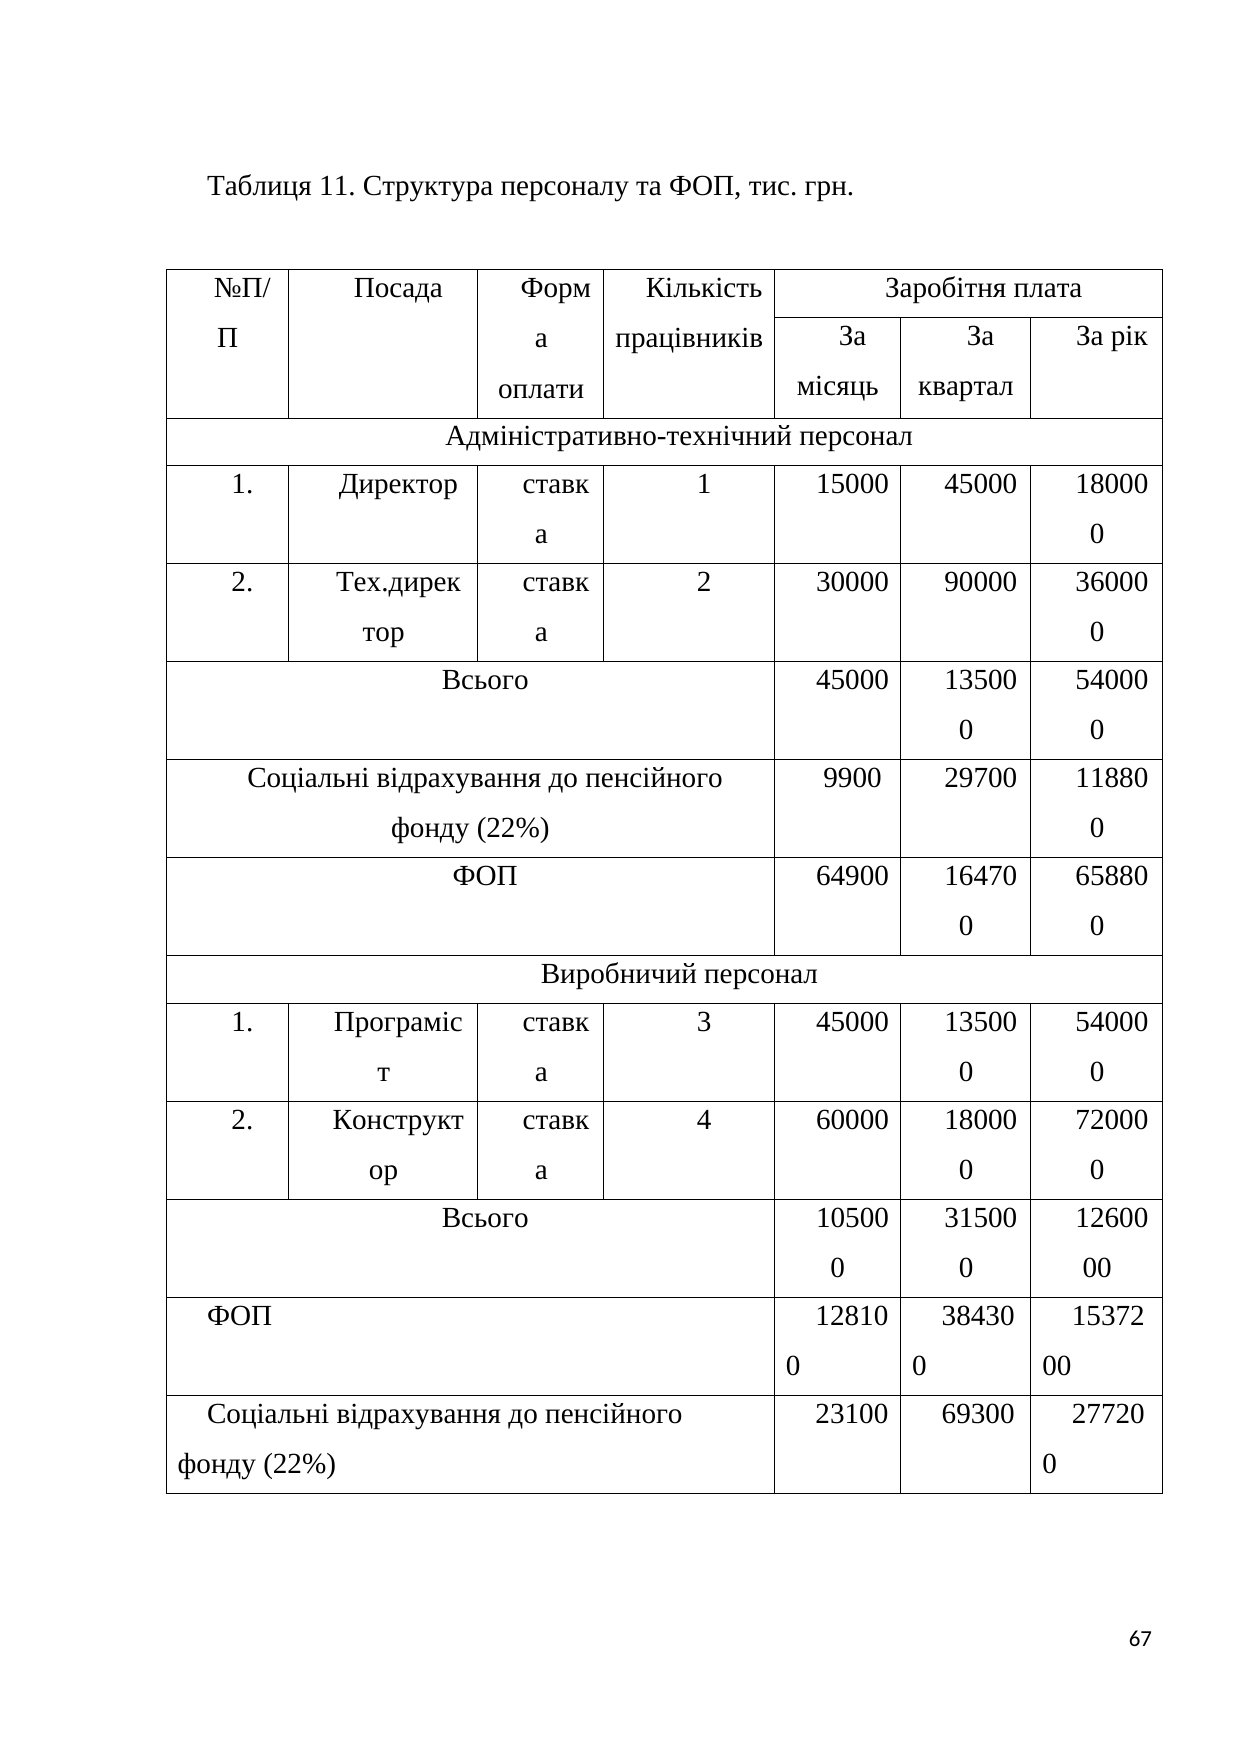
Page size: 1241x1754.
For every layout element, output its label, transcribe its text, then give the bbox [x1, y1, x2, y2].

table_cell Всього [167, 1200, 774, 1297]
table_cell Директор [289, 466, 477, 563]
table_cell 30000 [775, 564, 900, 661]
table_header Форма оплати [478, 270, 603, 417]
table_cell 360000 [1031, 564, 1162, 661]
table_cell 180000 [901, 1102, 1030, 1199]
table_cell 180000 [1031, 466, 1162, 563]
table_cell 1537200 [1031, 1298, 1162, 1395]
table_cell 2 [604, 564, 774, 661]
table_cell 720000 [1031, 1102, 1162, 1199]
table_cell ставка [478, 1004, 603, 1101]
table_cell Виробничий персонал [167, 956, 1162, 1003]
table_cell 540000 [1031, 1004, 1162, 1101]
table_header Посада [289, 270, 477, 417]
table_cell 64900 [775, 858, 900, 955]
table_cell 1260000 [1031, 1200, 1162, 1297]
table_cell 164700 [901, 858, 1030, 955]
table_cell 23100 [775, 1396, 900, 1493]
table_header №П/П [167, 270, 288, 417]
table_cell 1. [167, 1004, 288, 1101]
table_cell 135000 [901, 662, 1030, 759]
table_header Кількість працівників [604, 270, 774, 417]
table_cell ФОП [167, 858, 774, 955]
table_cell 3 [604, 1004, 774, 1101]
table_cell 15000 [775, 466, 900, 563]
table_cell 1. [167, 466, 288, 563]
table_cell 2. [167, 564, 288, 661]
table_cell За місяць [775, 318, 900, 417]
table_cell 9900 [775, 760, 900, 857]
table_cell Всього [167, 662, 774, 759]
table_cell 128100 [775, 1298, 900, 1395]
table_cell ставка [478, 466, 603, 563]
table_cell Програміст [289, 1004, 477, 1101]
table_cell 45000 [775, 662, 900, 759]
table_cell Адміністративно-технічний персонал [167, 419, 1162, 465]
table_cell 45000 [901, 466, 1030, 563]
table_cell 135000 [901, 1004, 1030, 1101]
table_cell 4 [604, 1102, 774, 1199]
table_cell 2. [167, 1102, 288, 1199]
table_cell Соціальні відрахування до пенсійного фонду (22%) [167, 760, 774, 857]
table_cell 315000 [901, 1200, 1030, 1297]
table_cell 69300 [901, 1396, 1030, 1493]
table_cell Конструктор [289, 1102, 477, 1199]
table_cell За квартал [901, 318, 1030, 417]
table_cell 384300 [901, 1298, 1030, 1395]
table_header Заробітня плата [775, 270, 1162, 317]
table_cell 118800 [1031, 760, 1162, 857]
table_cell Тех.директор [289, 564, 477, 661]
table_cell 60000 [775, 1102, 900, 1199]
table_cell ФОП [167, 1298, 774, 1395]
table_cell 29700 [901, 760, 1030, 857]
table_cell 105000 [775, 1200, 900, 1297]
table_cell За рік [1031, 318, 1162, 417]
table_cell Соціальні відрахування до пенсійного фонду (22%) [167, 1396, 774, 1493]
table_cell 90000 [901, 564, 1030, 661]
text Таблиця 11. Структура персоналу та ФОП, тис. грн. [177, 168, 1152, 202]
table_cell 540000 [1031, 662, 1162, 759]
table_cell 45000 [775, 1004, 900, 1101]
table_cell ставка [478, 564, 603, 661]
table_cell 1 [604, 466, 774, 563]
table_cell 658800 [1031, 858, 1162, 955]
table_cell 277200 [1031, 1396, 1162, 1493]
table_cell ставка [478, 1102, 603, 1199]
